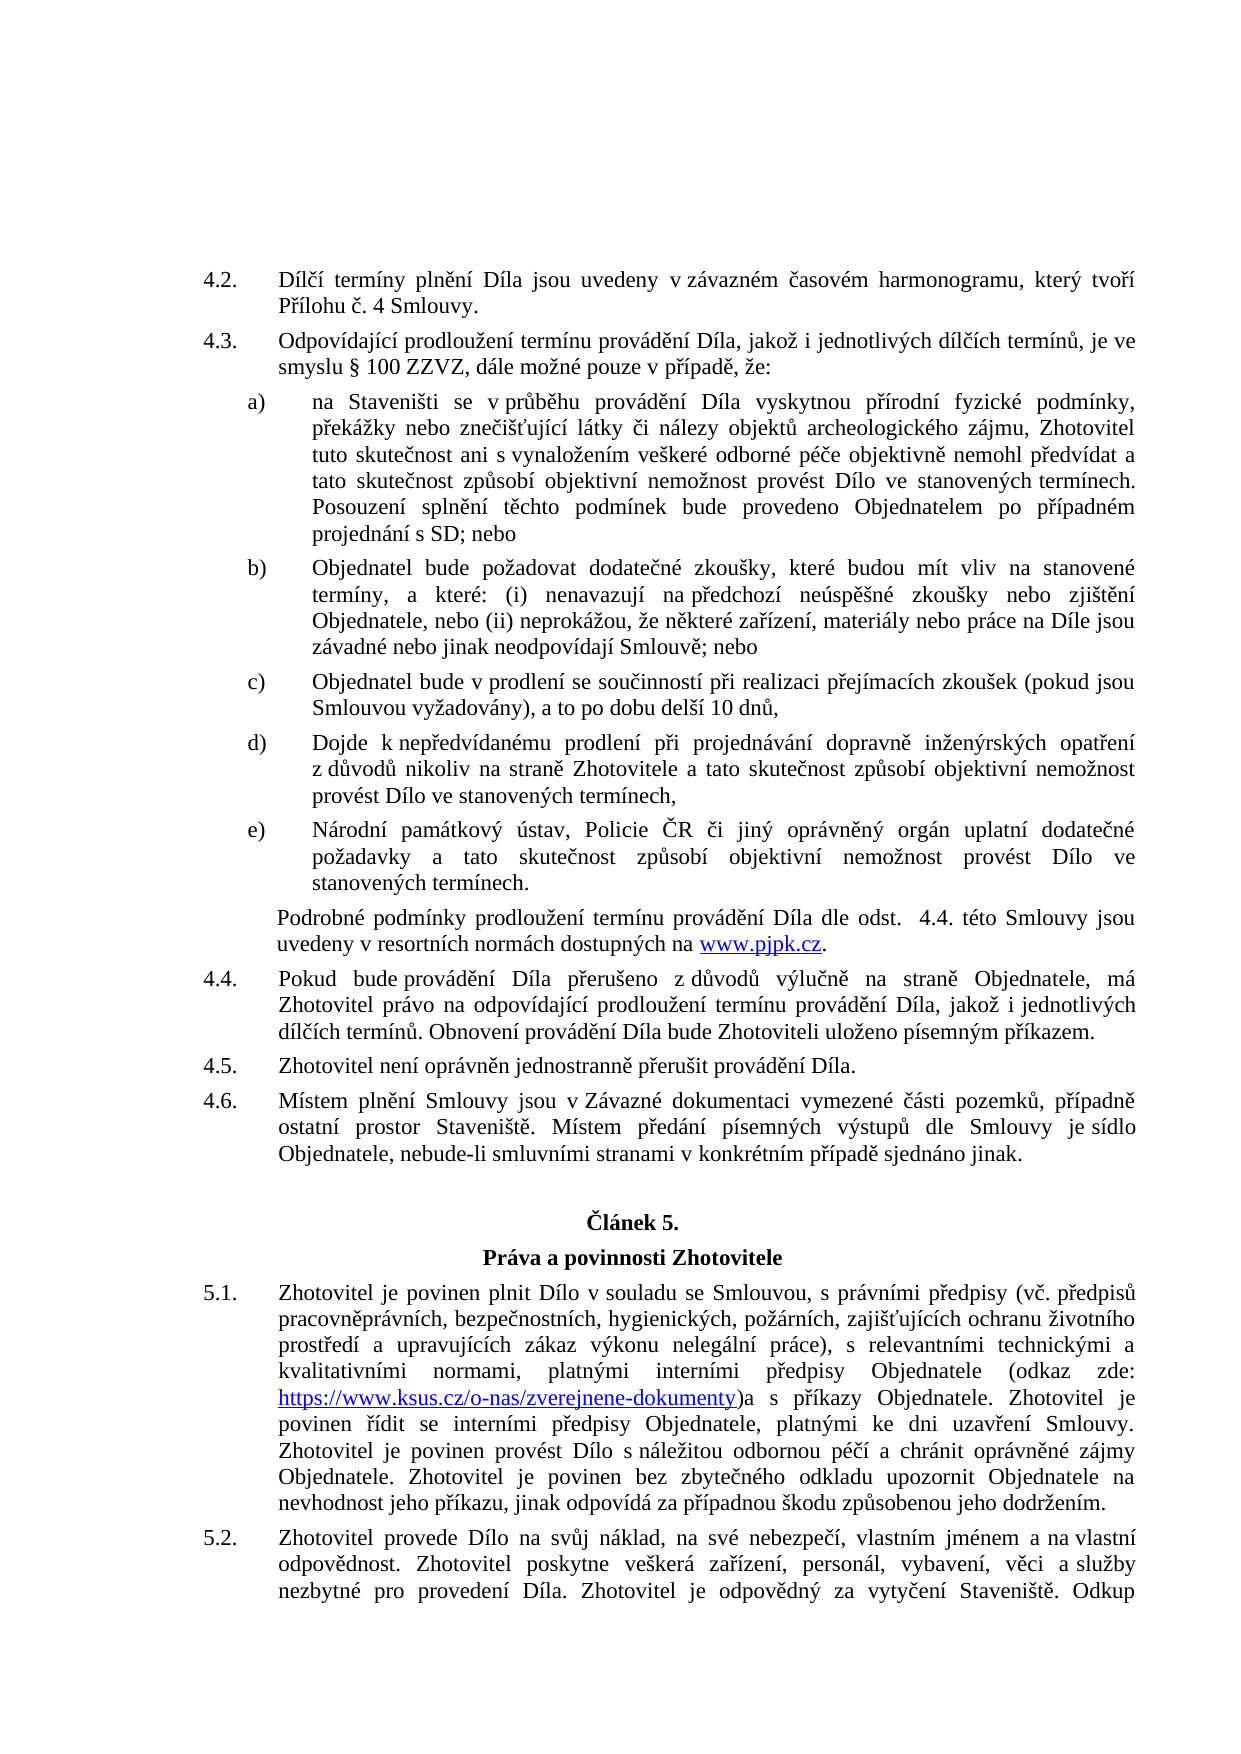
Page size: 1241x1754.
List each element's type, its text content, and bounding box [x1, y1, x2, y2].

list Zhotovitel je povinen plnit Dílo v souladu se Smlouvou, s právními předpisy (vč. předpisů pracovněprávních, bezpečnostních, hygienických, požárních, zajišťujících ochranu životního prostředí a upravujících zákaz výkonu nelegální práce), s relevantními technickými a kvalitativními normami, platnými interními předpisy Objednatele (odkaz zde: https://www.ksus.cz/o-nas/zverejnene-dokumenty)a s příkazy Objednatele. Zhotovitel je povinen řídit se interními předpisy Objednatele, platnými ke dni uzavření Smlouvy. Zhotovitel je povinen provést Dílo s náležitou odbornou péčí a chránit oprávněné zájmy Objednatele. Zhotovitel je povinen bez zbytečného odkladu upozornit Objednatele na nevhodnost jeho příkazu, jinak odpovídá za případnou škodu způsobenou jeho dodržením. [203, 1278, 1136, 1516]
list Podrobné podmínky prodloužení termínu provádění Díla dle odst. 4.4. této Smlouvy jsou uvedeny v resortních normách dostupných na www.pjpk.cz. [277, 904, 1136, 957]
list Národní památkový ústav, Policie ČR či jiný oprávněný orgán uplatní dodatečné požadavky a tato skutečnost způsobí objektivní nemožnost provést Dílo ve stanovených termínech. [247, 817, 1136, 896]
list Objednatel bude v prodlení se součinností při realizaci přejímacích zkoušek (pokud jsou Smlouvou vyžadovány), a to po dobu delší 10 dnů, [247, 668, 1136, 721]
list Pokud bude provádění Díla přerušeno z důvodů výlučně na straně Objednatele, má Zhotovitel právo na odpovídající prodloužení termínu provádění Díla, jakož i jednotlivých dílčích termínů. Obnovení provádění Díla bude Zhotoviteli uloženo písemným příkazem. [203, 965, 1136, 1044]
list Objednatel bude požadovat dodatečné zkoušky, které budou mít vliv na stanovené termíny, a které: (i) nenavazují na předchozí neúspěšné zkoušky nebo zjištění Objednatele, nebo (ii) neprokážou, že některé zařízení, materiály nebo práce na Díle jsou závadné nebo jinak neodpovídají Smlouvě; nebo [247, 554, 1136, 660]
list Dílčí termíny plnění Díla jsou uvedeny v závazném časovém harmonogramu, který tvoří Přílohu č. 4 Smlouvy. [203, 266, 1136, 318]
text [203, 1524, 1136, 1603]
list Místem plnění Smlouvy jsou v Závazné dokumentaci vymezené části pozemků, případně ostatní prostor Staveniště. Místem předání písemných výstupů dle Smlouvy je sídlo Objednatele, nebude-li smluvními stranami v konkrétním případě sjednáno jinak. [203, 1087, 1136, 1166]
text Práva a povinnosti Zhotovitele [129, 1244, 1136, 1270]
list na Staveništi se v průběhu provádění Díla vyskytnou přírodní fyzické podmínky, překážky nebo znečišťující látky či nálezy objektů archeologického zájmu, Zhotovitel tuto skutečnost ani s vynaložením veškeré odborné péče objektivně nemohl předvídat a tato skutečnost způsobí objektivní nemožnost provést Dílo ve stanovených termínech. Posouzení splnění těchto podmínek bude provedeno Objednatelem po případném projednání s SD; nebo [247, 388, 1136, 546]
list Dojde k nepředvídanému prodlení při projednávání dopravně inženýrských opatření z důvodů nikoliv na straně Zhotovitele a tato skutečnost způsobí objektivní nemožnost provést Dílo ve stanovených termínech, [247, 729, 1136, 808]
list Odpovídající prodloužení termínu provádění Díla, jakož i jednotlivých dílčích termínů, je ve smyslu § 100 ZZVZ, dále možné pouze v případě, že: [203, 327, 1136, 379]
list Zhotovitel není oprávněn jednostranně přerušit provádění Díla. [203, 1052, 1136, 1079]
